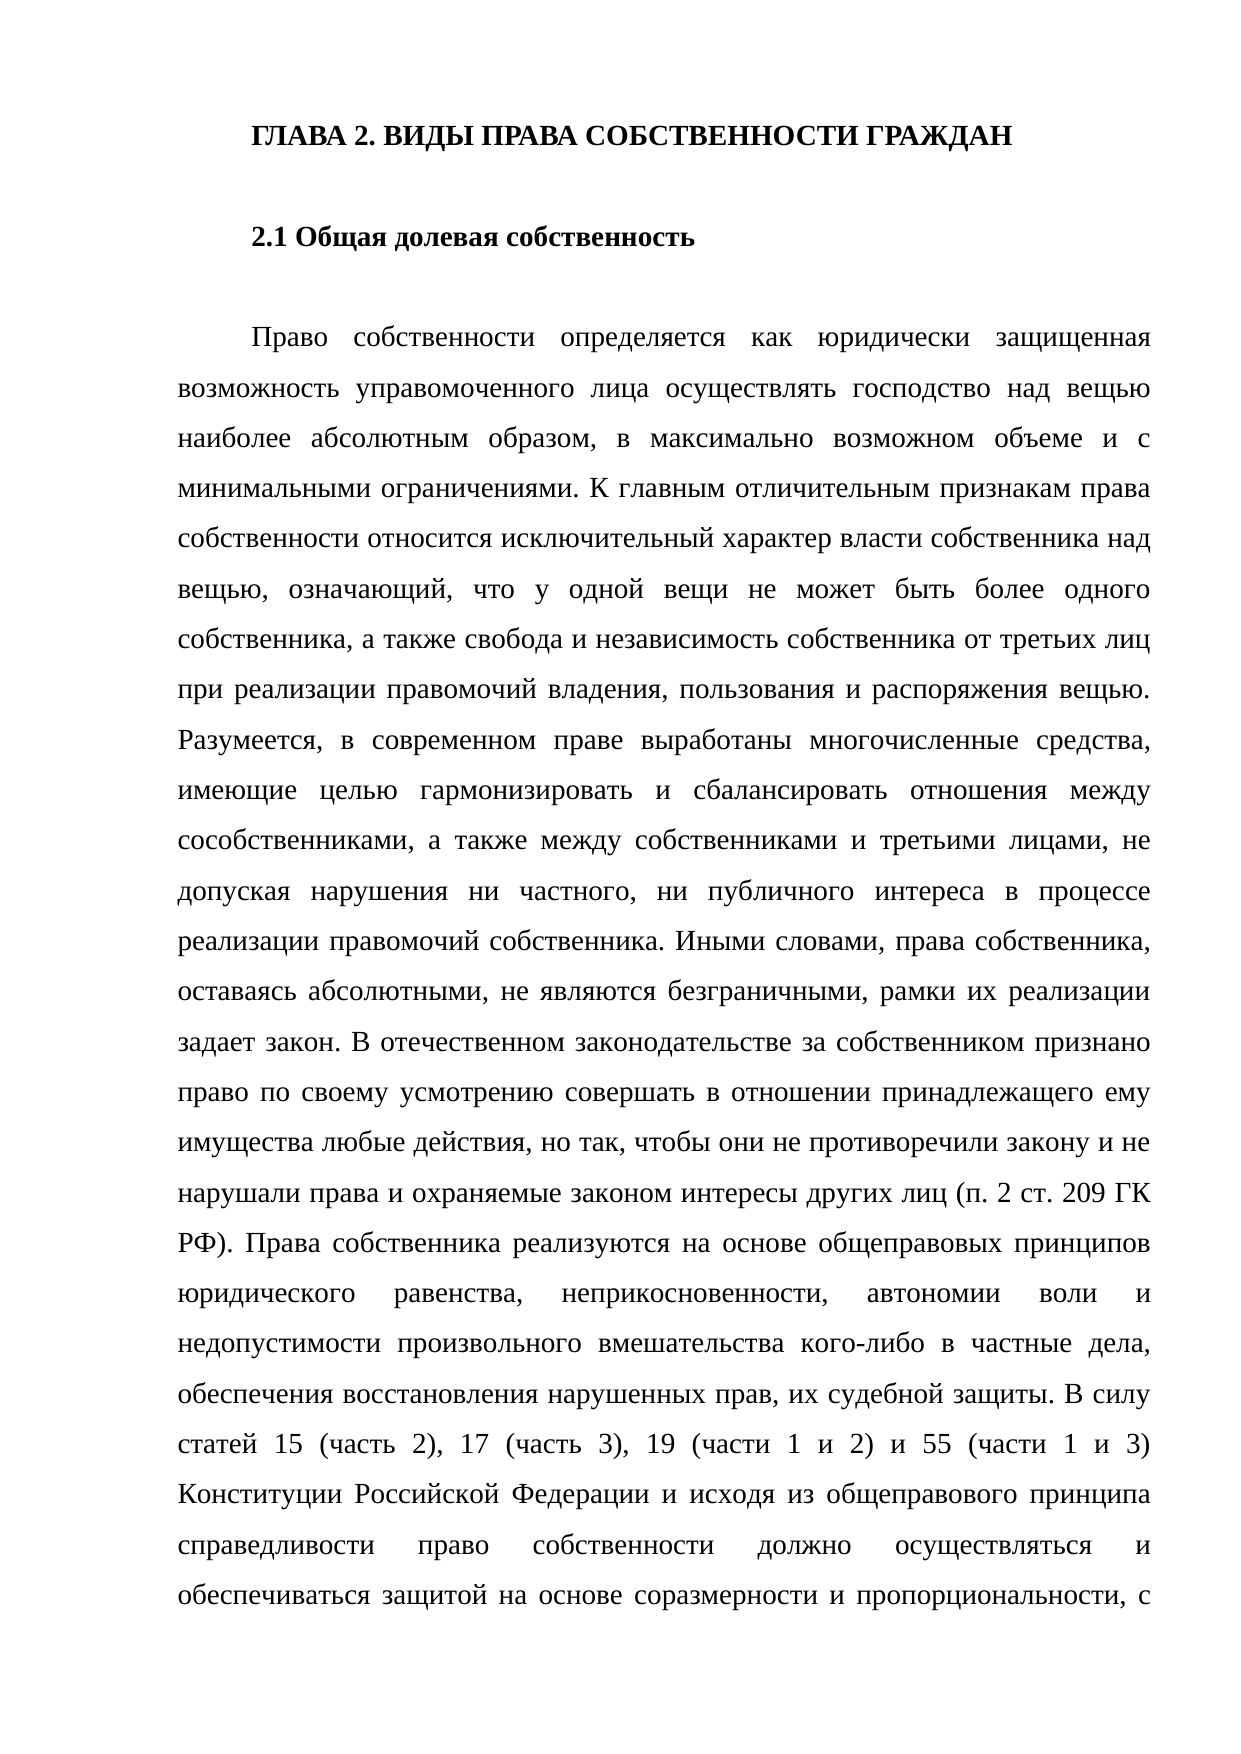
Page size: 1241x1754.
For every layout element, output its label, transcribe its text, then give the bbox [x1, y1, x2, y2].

subtitle 2.1 Общая долевая собственность [177, 219, 1152, 252]
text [177, 319, 1152, 1611]
subtitle ГЛАВА 2. ВИДЫ ПРАВА СОБСТВЕННОСТИ ГРАЖДАН [177, 118, 1152, 152]
